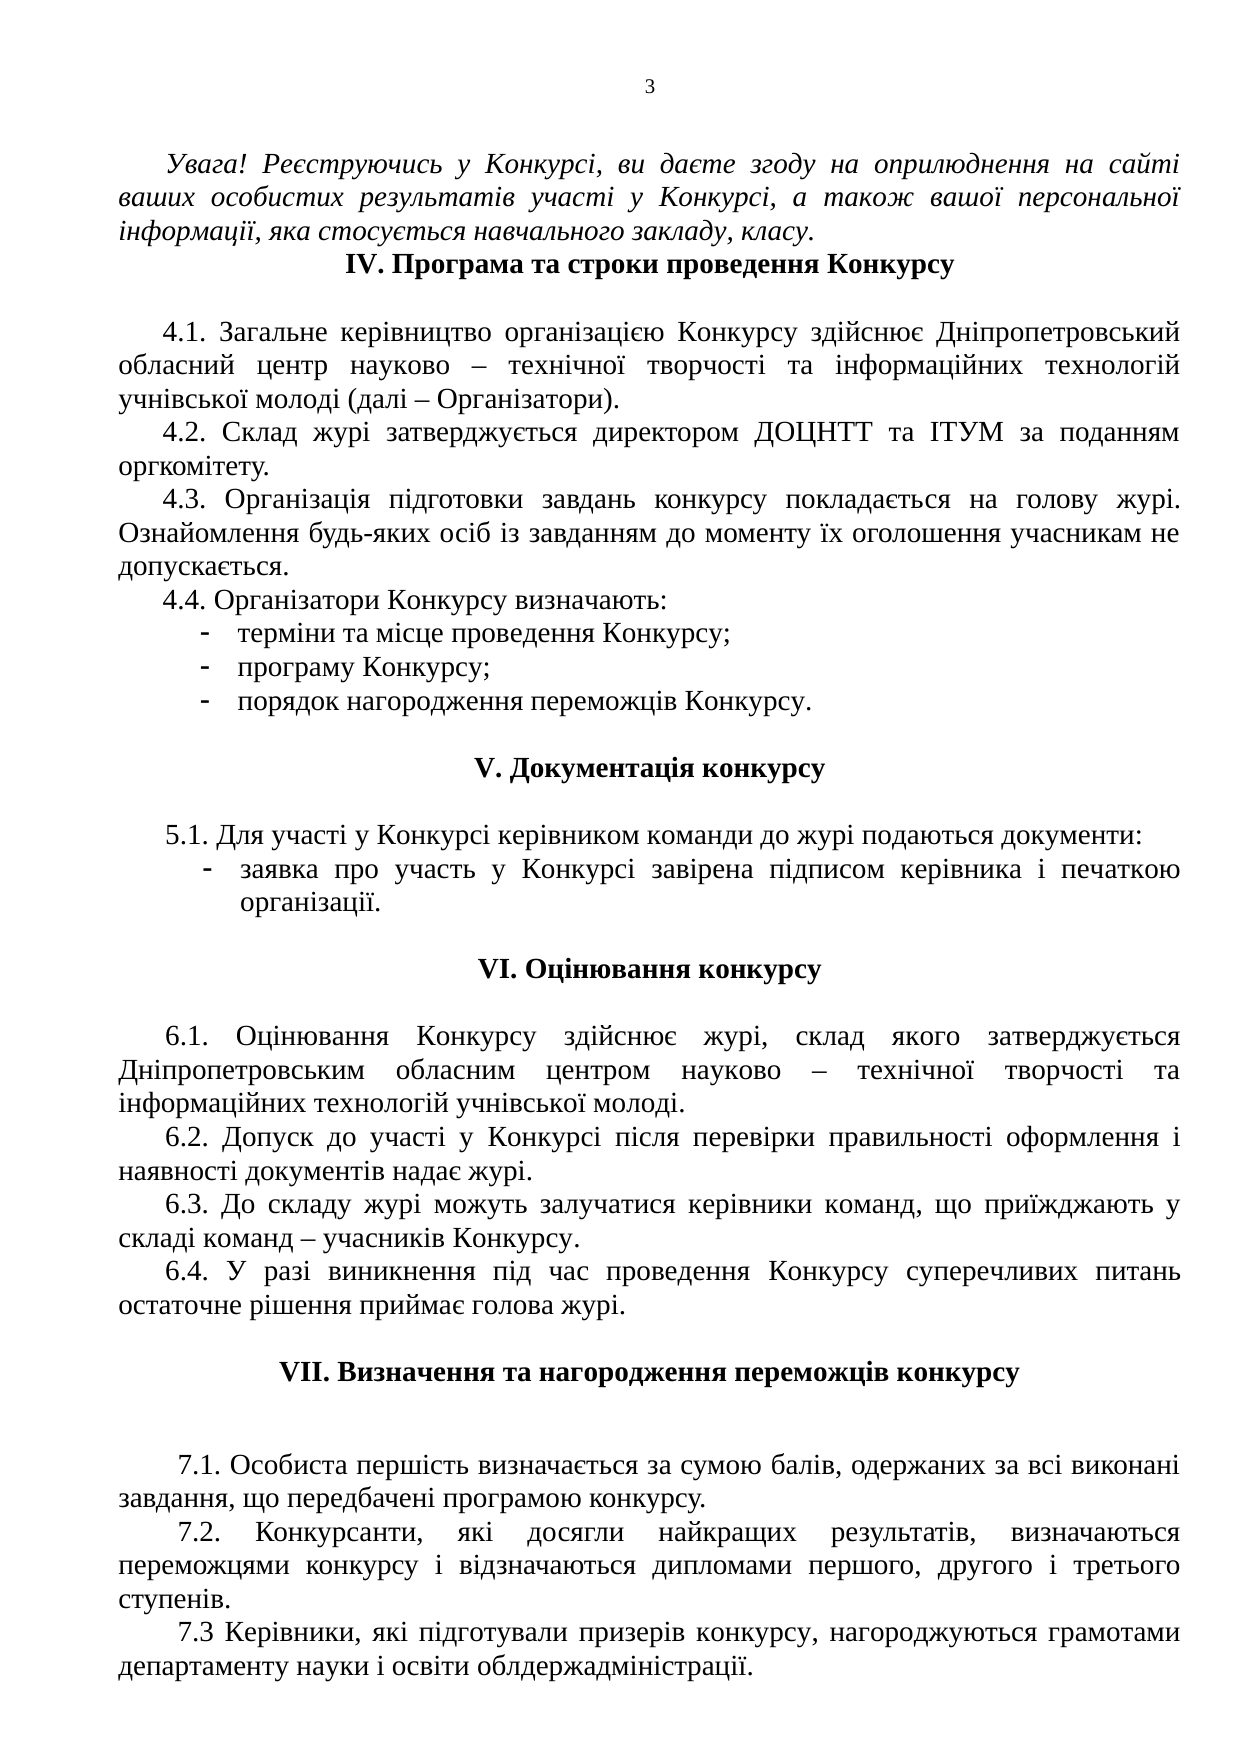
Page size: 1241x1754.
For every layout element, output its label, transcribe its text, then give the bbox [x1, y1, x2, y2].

text V. Документація конкурсу [165, 750, 1134, 784]
list порядок нагородження переможців Конкурсу. [200, 683, 1181, 717]
text 4.2. Склад журі затверджується директором ДОЦНТТ та ІТУМ за поданням оргкомітету. [118, 414, 1181, 481]
text Увага! Реєструючись у Конкурсі, ви даєте згоду на оприлюднення на сайті ваших особистих результатів участі у Конкурсі, а також вашої персональної інформації, яка стосується навчального закладу, класу. [118, 146, 1181, 247]
text 7.2. Конкурсанти, які досягли найкращих результатів, визначаються переможцями конкурсу і відзначаються дипломами першого, другого і третього ступенів. [118, 1514, 1181, 1614]
text 7.1. Особиста першість визначається за сумою балів, одержаних за всі виконані завдання, що передбачені програмою конкурсу. [118, 1447, 1181, 1514]
text 6.3. До складу журі можуть залучатися керівники команд, що приїжджають у складі команд – учасників Конкурсу. [118, 1186, 1181, 1253]
text 4.3. Організація підготовки завдань конкурсу покладається на голову журі. Ознайомлення будь-яких осіб із завданням до моменту їх оголошення учасникам не допускається. [118, 481, 1181, 582]
text VІ. Оцінювання конкурсу [165, 951, 1134, 985]
list терміни та місце проведення Конкурсу; [200, 616, 1181, 649]
text VІІ. Визначення та нагородження переможців конкурсу [118, 1354, 1181, 1387]
list заявка про участь у Конкурсі завірена підписом керівника і печаткою організації. [202, 851, 1181, 918]
list програму Конкурсу; [200, 649, 1181, 683]
text 4.4. Організатори Конкурсу визначають: [118, 582, 1181, 616]
text 6.2. Допуск до участі у Конкурсі після перевірки правильності оформлення і наявності документів надає журі. [118, 1119, 1181, 1186]
text 6.4. У разі виникнення під час проведення Конкурсу суперечливих питань остаточне рішення приймає голова журі. [118, 1253, 1181, 1320]
text ІV. Програма та строки проведення Конкурсу [165, 247, 1134, 280]
text 5.1. Для участі у Конкурсі керівником команди до журі подаються документи: [118, 817, 1181, 851]
text 7.3 Керівники, які підготували призерів конкурсу, нагороджуються грамотами департаменту науки і освіти облдержадміністрації. [118, 1614, 1181, 1682]
text 4.1. Загальне керівництво організацією Конкурсу здійснює Дніпропетровський обласний центр науково – технічної творчості та інформаційних технологій учнівської молоді (далі – Організатори). [118, 314, 1181, 414]
text 6.1. Оцінювання Конкурсу здійснює журі, склад якого затверджується Дніпропетровським обласним центром науково – технічної творчості та інформаційних технологій учнівської молоді. [118, 1018, 1181, 1119]
